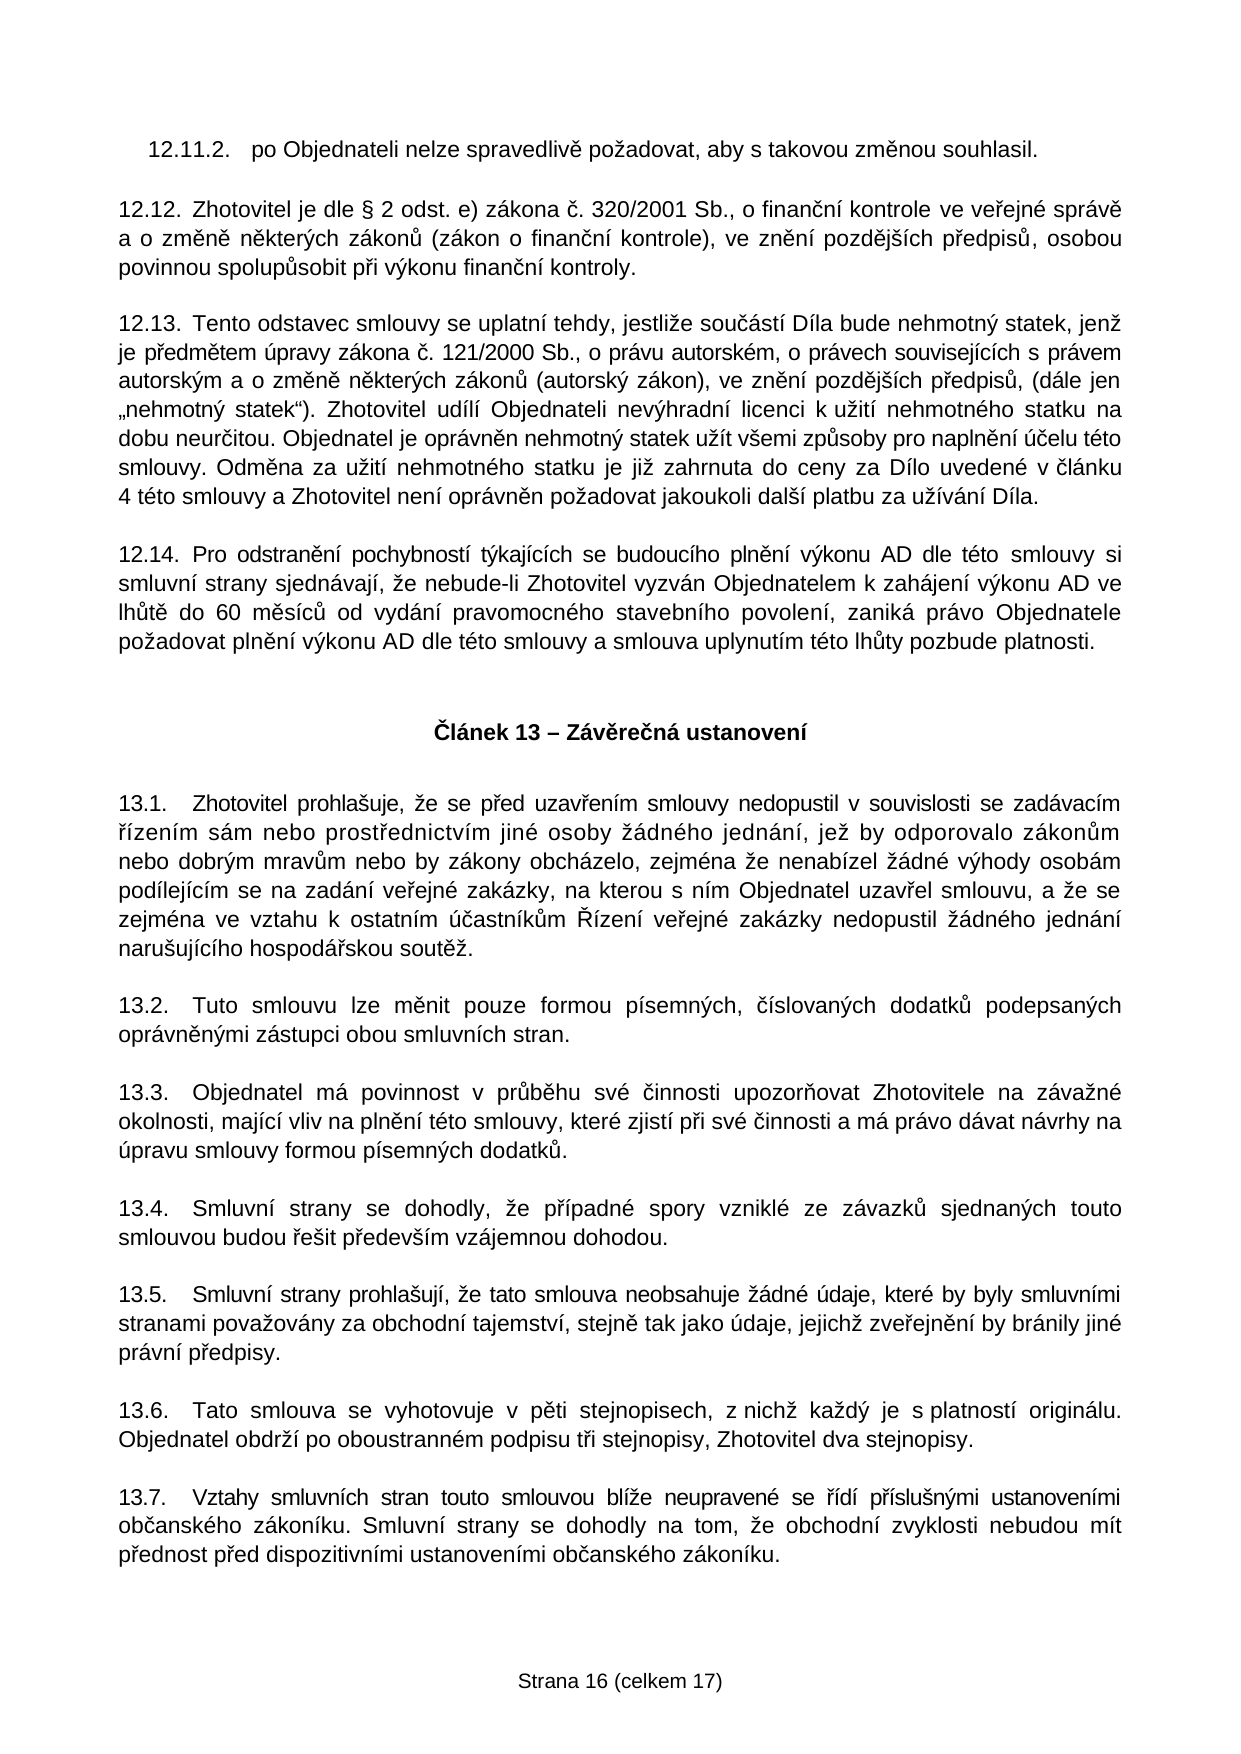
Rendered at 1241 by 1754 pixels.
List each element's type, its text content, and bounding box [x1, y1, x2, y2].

list Smluvní strany prohlašují, že tato smlouva neobsahuje žádné údaje, které by byly smluvními stranami považovány za obchodní tajemství, stejně tak jako údaje, jejichž zveřejnění by bránily jiné právní předpisy. [118, 1281, 1122, 1366]
list Pro odstranění pochybností týkajících se budoucího plnění výkonu AD dle této smlouvy si smluvní strany sjednávají, že nebude-li Zhotovitel vyzván Objednatelem k zahájení výkonu AD ve lhůtě do 60 měsíců od vydání pravomocného stavebního povolení, zaniká právo Objednatele požadovat plnění výkonu AD dle této smlouvy a smlouva uplynutím této lhůty pozbude platnosti. [118, 541, 1122, 654]
list Objednatel má povinnost v průběhu své činnosti upozorňovat Zhotovitele na závažné okolnosti, mající vliv na plnění této smlouvy, které zjistí při své činnosti a má právo dávat návrhy na úpravu smlouvy formou písemných dodatků. [118, 1079, 1122, 1163]
list Smluvní strany se dohodly, že případné spory vzniklé ze závazků sjednaných touto smlouvou budou řešit především vzájemnou dohodou. [118, 1194, 1122, 1250]
list Tato smlouva se vyhotovuje v pěti stejnopisech, z nichž každý je s platností originálu. Objednatel obdrží po oboustranném podpisu tři stejnopisy, Zhotovitel dva stejnopisy. [118, 1397, 1122, 1452]
list Tuto smlouvu lze měnit pouze formou písemných, číslovaných dodatků podepsaných oprávněnými zástupci obou smluvních stran. [118, 992, 1122, 1048]
list Zhotovitel je dle § 2 odst. e) zákona č. 320/2001 Sb., o finanční kontrole ve veřejné správě a o změně některých zákonů (zákon o finanční kontrole), ve znění pozdějších předpisů, osobou povinnou spolupůsobit při výkonu finanční kontroly. [118, 196, 1122, 281]
text Článek 13 – Závěrečná ustanovení [118, 719, 1122, 746]
text 12.11.2. po Objednateli nelze spravedlivě požadovat, aby s takovou změnou souhlasil. [148, 136, 1122, 162]
list Tento odstavec smlouvy se uplatní tehdy, jestliže součástí Díla bude nehmotný statek, jenž je předmětem úpravy zákona č. 121/2000 Sb., o právu autorském, o právech souvisejících s právem autorským a o změně některých zákonů (autorský zákon), ve znění pozdějších předpisů, (dále jen „nehmotný statek“). Zhotovitel udílí Objednateli nevýhradní licenci k užití nehmotného statku na dobu neurčitou. Objednatel je oprávněn nehmotný statek užít všemi způsoby pro naplnění účelu této smlouvy. Odměna za užití nehmotného statku je již zahrnuta do ceny za Dílo uvedené v článku 4 této smlouvy a Zhotovitel není oprávněn požadovat jakoukoli další platbu za užívání Díla. [118, 309, 1122, 510]
list Zhotovitel prohlašuje, že se před uzavřením smlouvy nedopustil v souvislosti se zadávacím řízením sám nebo prostřednictvím jiné osoby žádného jednání, jež by odporovalo zákonům nebo dobrým mravům nebo by zákony obcházelo, zejména že nenabízel žádné výhody osobám podílejícím se na zadání veřejné zakázky, na kterou s ním Objednatel uzavřel smlouvu, a že se zejména ve vztahu k ostatním účastníkům Řízení veřejné zakázky nedopustil žádného jednání narušujícího hospodářskou soutěž. [118, 790, 1122, 961]
list Vztahy smluvních stran touto smlouvou blíže neupravené se řídí příslušnými ustanoveními občanského zákoníku. Smluvní strany se dohodly na tom, že obchodní zvyklosti nebudou mít přednost před dispozitivními ustanoveními občanského zákoníku. [118, 1483, 1122, 1568]
